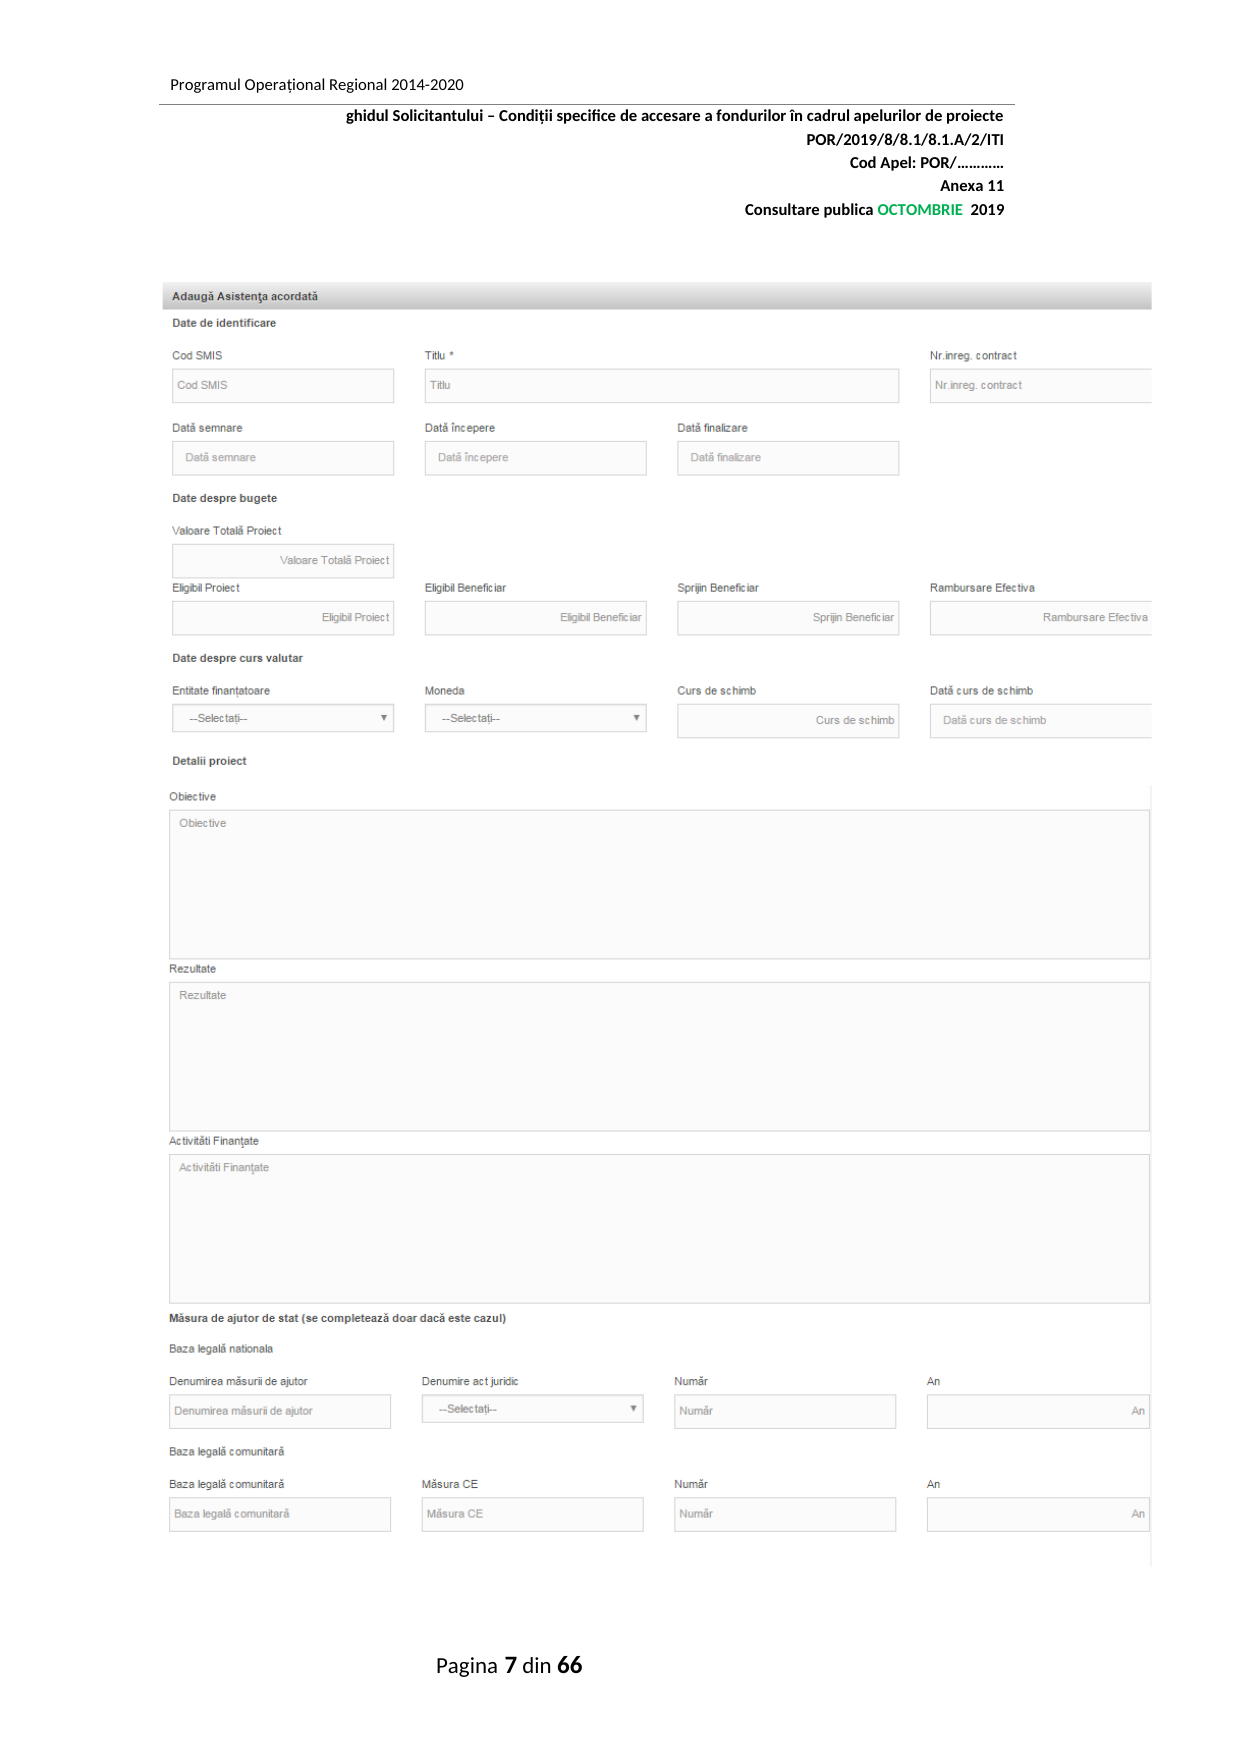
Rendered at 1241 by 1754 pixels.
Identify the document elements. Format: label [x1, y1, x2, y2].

picture [155, 282, 1159, 1594]
